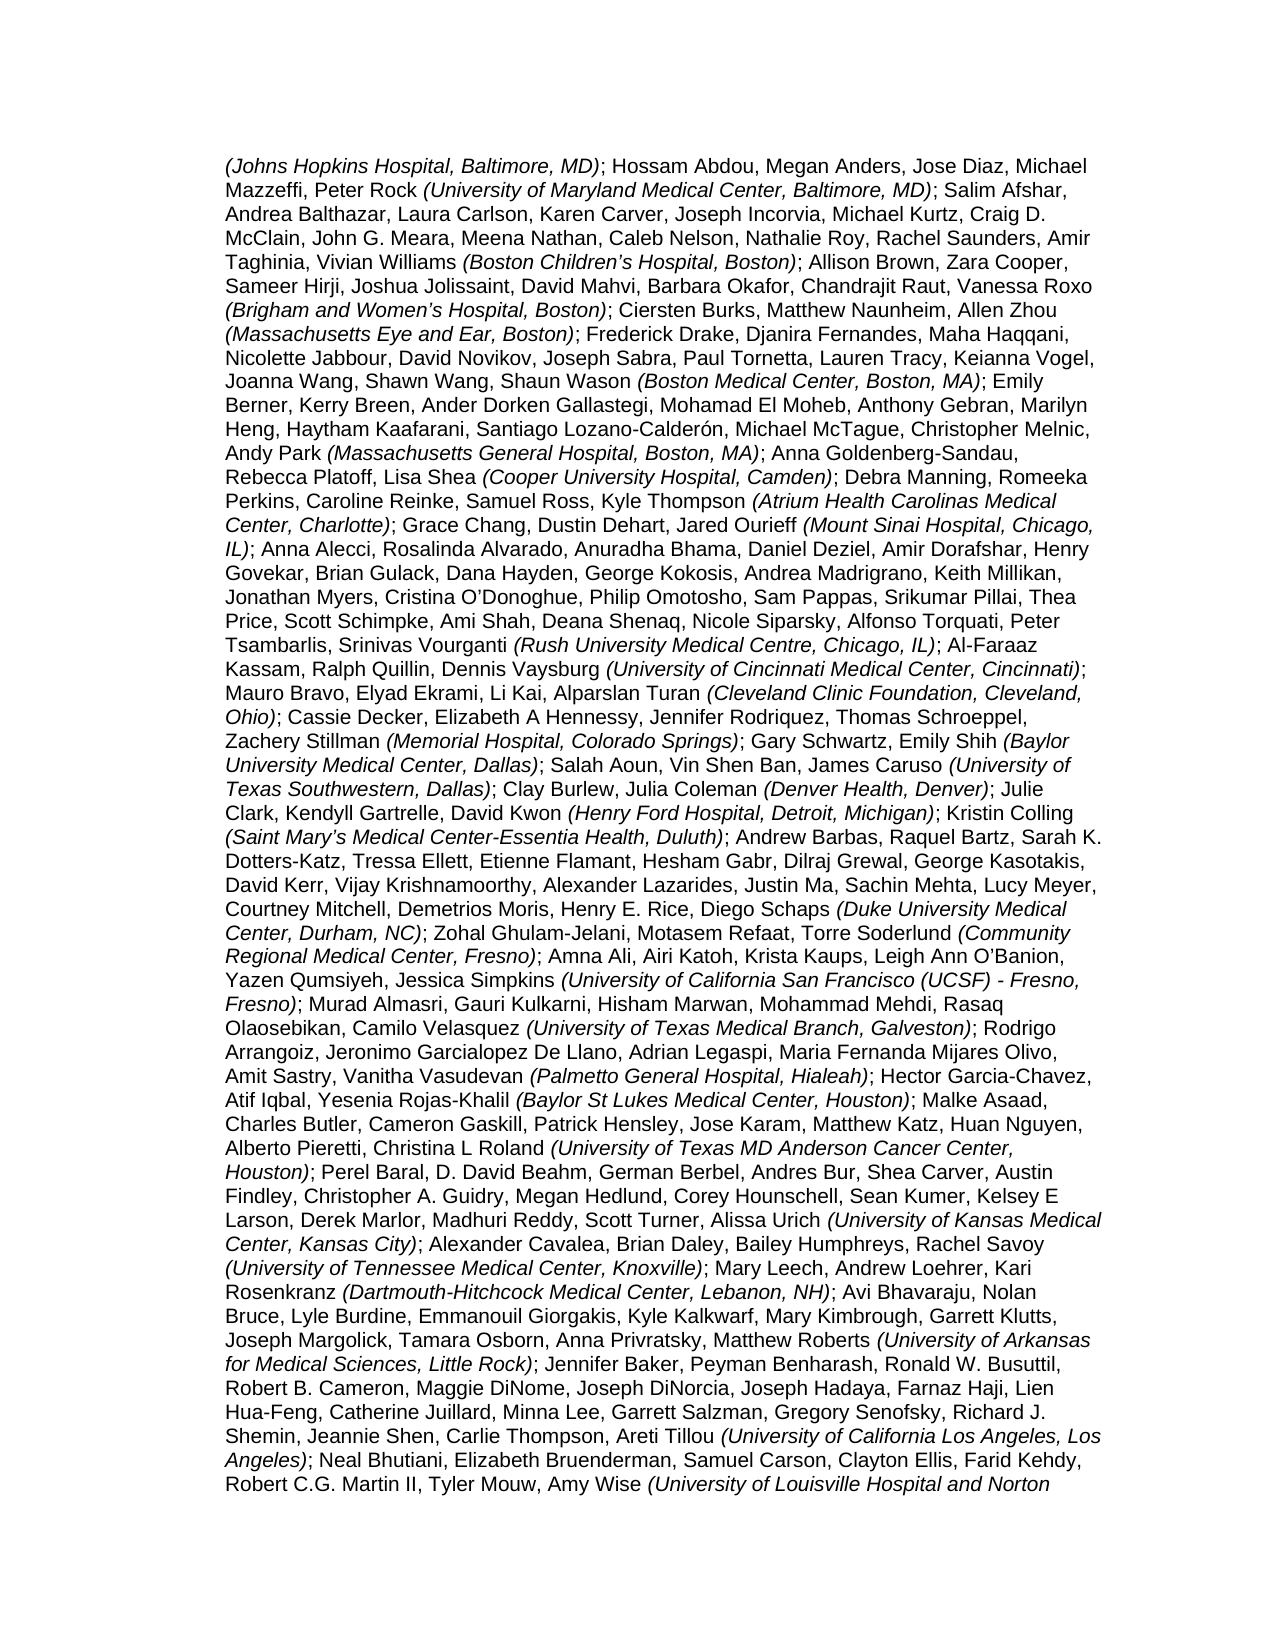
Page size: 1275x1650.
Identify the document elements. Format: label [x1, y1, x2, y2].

table_cell [139, 150, 1114, 1495]
